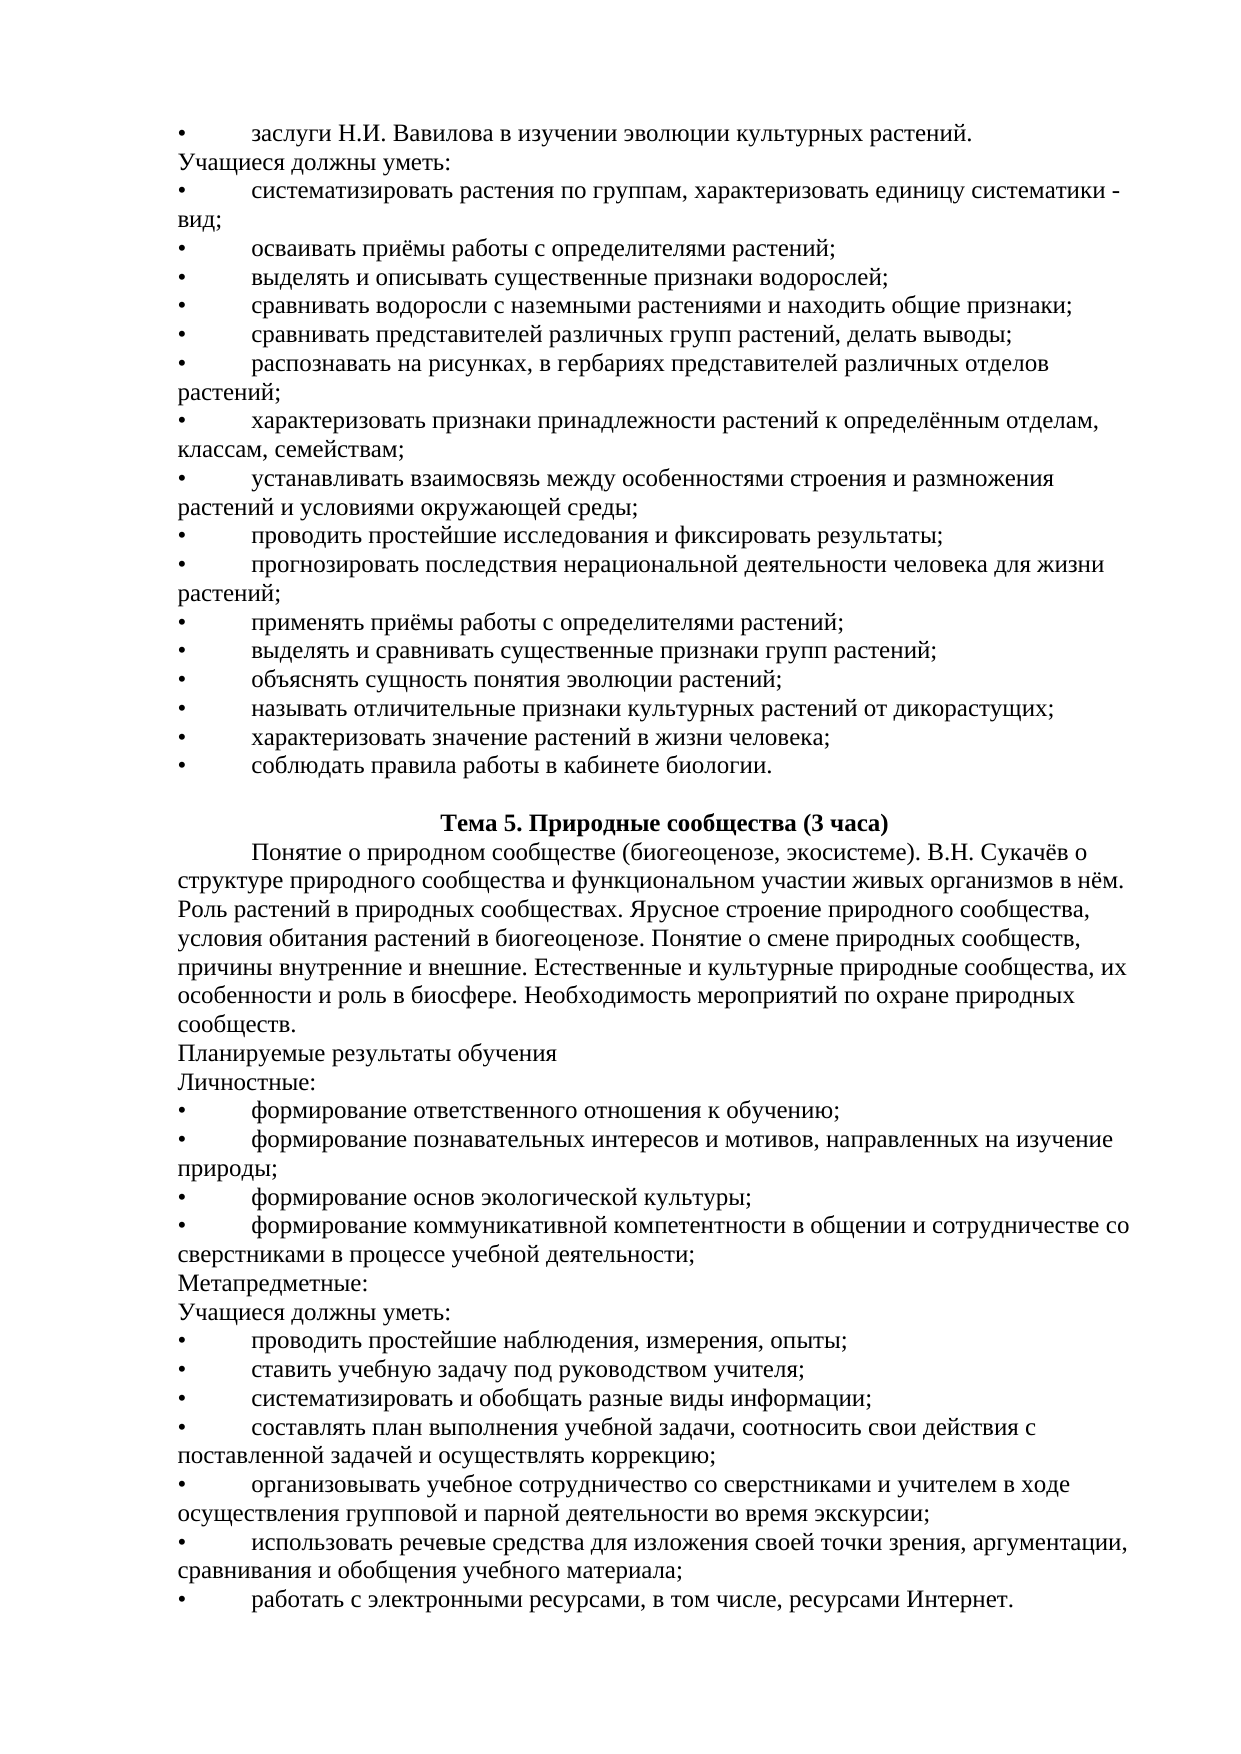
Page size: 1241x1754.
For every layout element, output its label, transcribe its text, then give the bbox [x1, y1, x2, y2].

text Учащиеся должны уметь: [177, 1297, 1152, 1326]
text • применять приёмы работы с определителями растений; [177, 607, 1152, 636]
text • заслуги Н.И. Вавилова в изучении эволюции культурных растений. [177, 118, 1152, 147]
text • сравнивать представителей различных групп растений, делать выводы; [177, 319, 1152, 348]
text • систематизировать растения по группам, характеризовать единицу систематики - вид; [177, 176, 1152, 233]
text • формирование коммуникативной компетентности в общении и сотрудничестве со сверстниками в процессе учебной деятельности; [177, 1211, 1152, 1268]
text • формирование познавательных интересов и мотивов, направленных на изучение природы; [177, 1124, 1152, 1182]
text • характеризовать значение растений в жизни человека; [177, 722, 1152, 751]
text Планируемые результаты обучения [177, 1038, 1152, 1067]
text • работать с электронными ресурсами, в том числе, ресурсами Интернет. [177, 1584, 1152, 1613]
text Учащиеся должны уметь: [177, 147, 1152, 176]
text Тема 5. Природные сообщества (3 часа) [177, 808, 1152, 837]
text Личностные: [177, 1067, 1152, 1096]
text • проводить простейшие наблюдения, измерения, опыты; [177, 1326, 1152, 1354]
text • формирование основ экологической культуры; [177, 1182, 1152, 1211]
text • объяснять сущность понятия эволюции растений; [177, 664, 1152, 693]
text • сравнивать водоросли с наземными растениями и находить общие признаки; [177, 291, 1152, 319]
text • составлять план выполнения учебной задачи, соотносить свои действия с поставленной задачей и осуществлять коррекцию; [177, 1412, 1152, 1469]
text • называть отличительные признаки культурных растений от дикорастущих; [177, 693, 1152, 722]
text • характеризовать признаки принадлежности растений к определённым отделам, классам, семействам; [177, 406, 1152, 463]
text • устанавливать взаимосвязь между особенностями строения и размножения растений и условиями окружающей среды; [177, 463, 1152, 521]
text Понятие о природном сообществе (биогеоценозе, экосистеме). В.Н. Сукачёв о структуре природного сообщества и функциональном участии живых организмов в нём. Роль растений в природных сообществах. Ярусное строение природного сообщества, условия обитания растений в биогеоценозе. Понятие о смене природных сообществ, причины внутренние и внешние. Естественные и культурные природные сообщества, их особенности и роль в биосфере. Необходимость мероприятий по охране природных сообществ. [177, 837, 1152, 1038]
text • проводить простейшие исследования и фиксировать результаты; [177, 521, 1152, 549]
text Метапредметные: [177, 1268, 1152, 1297]
text • ставить учебную задачу под руководством учителя; [177, 1354, 1152, 1383]
text • прогнозировать последствия нерациональной деятельности человека для жизни растений; [177, 549, 1152, 607]
text • выделять и сравнивать существенные признаки групп растений; [177, 636, 1152, 664]
text • систематизировать и обобщать разные виды информации; [177, 1383, 1152, 1412]
text • использовать речевые средства для изложения своей точки зрения, аргументации, сравнивания и обобщения учебного материала; [177, 1527, 1152, 1584]
text • выделять и описывать существенные признаки водорослей; [177, 262, 1152, 291]
text • осваивать приёмы работы с определителями растений; [177, 233, 1152, 262]
text • распознавать на рисунках, в гербариях представителей различных отделов растений; [177, 348, 1152, 406]
text • соблюдать правила работы в кабинете биологии. [177, 751, 1152, 779]
text • организовывать учебное сотрудничество со сверстниками и учителем в ходе осуществления групповой и парной деятельности во время экскурсии; [177, 1469, 1152, 1527]
text • формирование ответственного отношения к обучению; [177, 1096, 1152, 1124]
